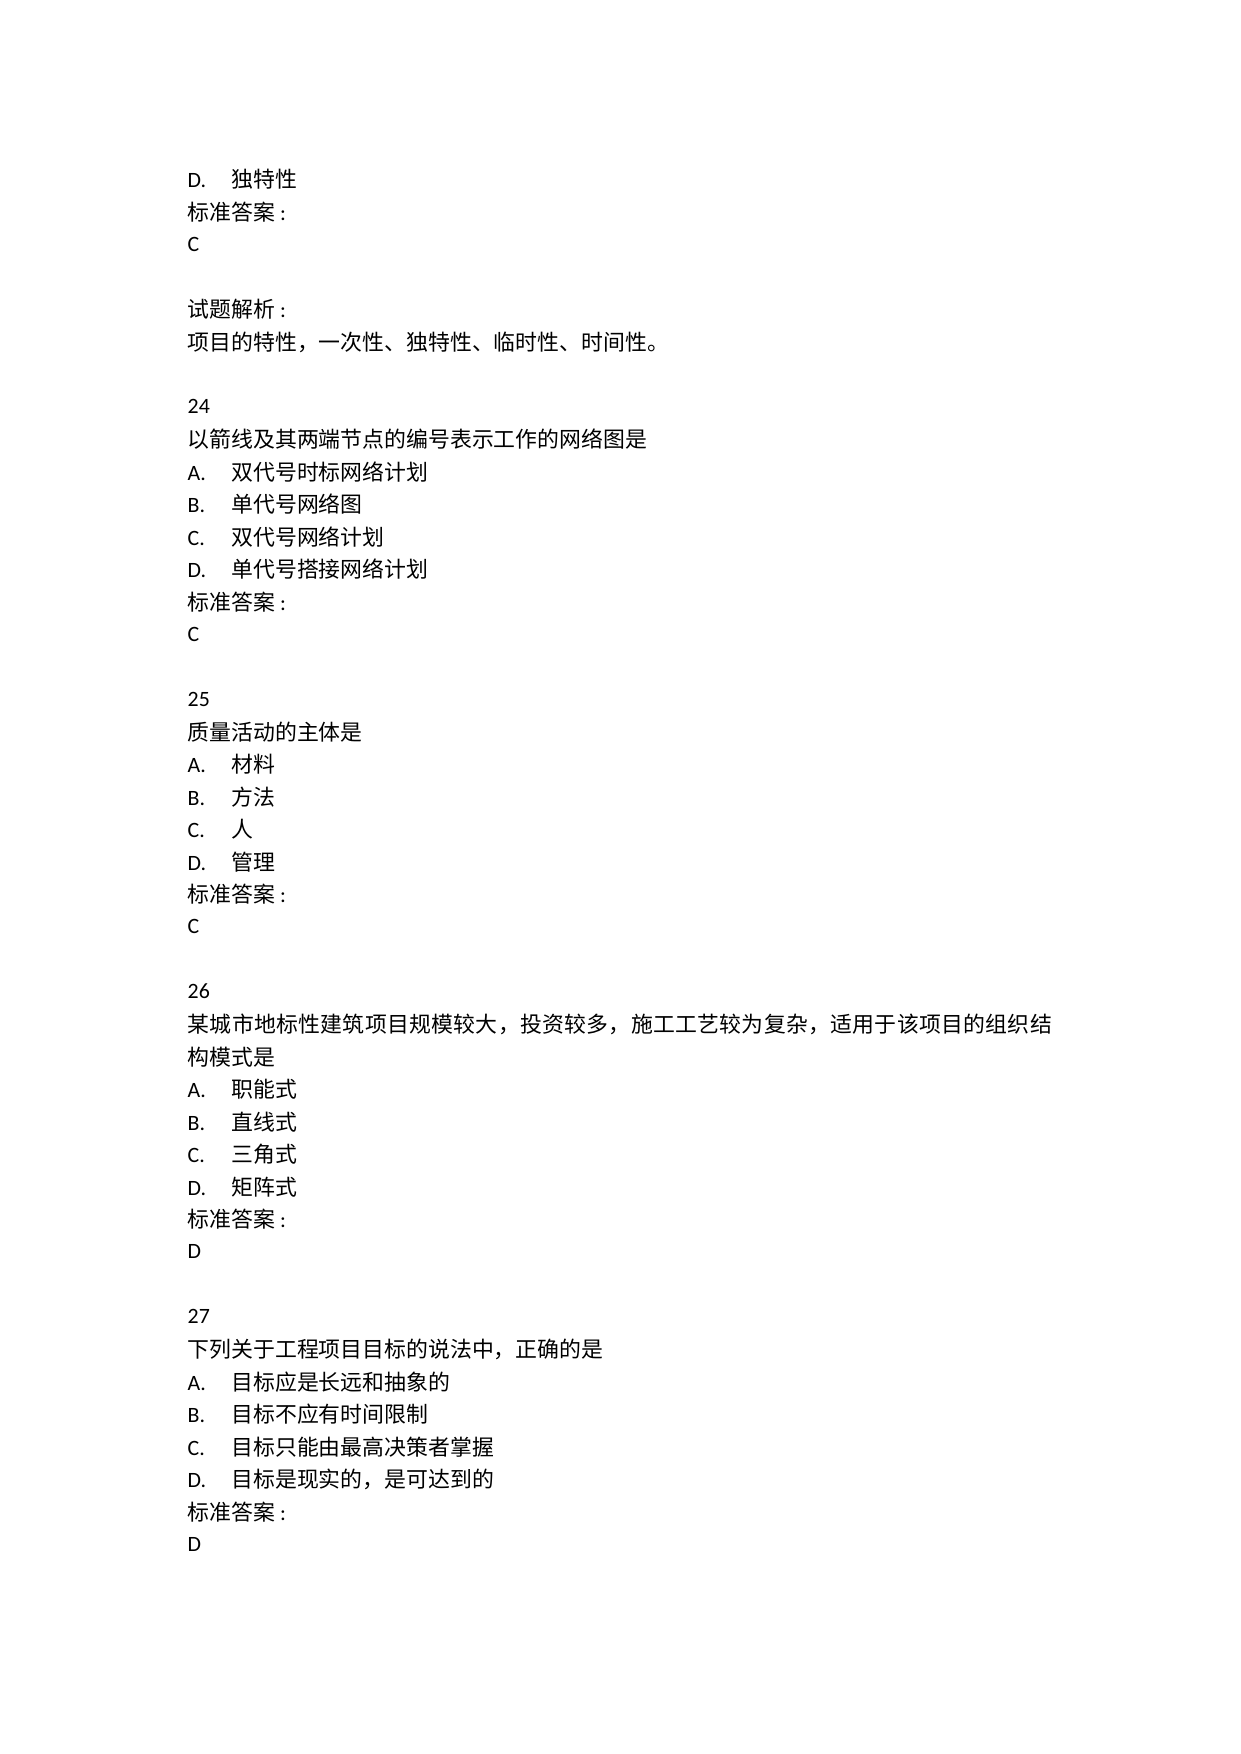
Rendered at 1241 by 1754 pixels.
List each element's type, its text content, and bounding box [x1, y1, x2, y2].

text A. 材料 [187, 747, 1053, 779]
text 标准答案 : [187, 1202, 1053, 1234]
text D [187, 1527, 1053, 1559]
text 项目的特性，一次性、独特性、临时性、时间性。 [187, 324, 1053, 357]
text 26 [187, 974, 1053, 1007]
text 25 [187, 682, 1053, 714]
text 某城市地标性建筑项目规模较大，投资较多，施工工艺较为复杂，适用于该项目的组织结构模式是 [187, 1007, 1053, 1072]
text A. 职能式 [187, 1072, 1053, 1104]
text 标准答案 : [187, 194, 1053, 227]
text B. 直线式 [187, 1104, 1053, 1137]
text D. 独特性 [187, 162, 1053, 194]
text 标准答案 : [187, 584, 1053, 617]
text B. 目标不应有时间限制 [187, 1397, 1053, 1429]
text 标准答案 : [187, 877, 1053, 909]
text C. 双代号网络计划 [187, 519, 1053, 552]
text 以箭线及其两端节点的编号表示工作的网络图是 [187, 422, 1053, 454]
text B. 方法 [187, 779, 1053, 812]
text C. 目标只能由最高决策者掌握 [187, 1429, 1053, 1462]
text D. 目标是现实的，是可达到的 [187, 1462, 1053, 1494]
text D [187, 1234, 1053, 1267]
text C [187, 909, 1053, 942]
text A. 双代号时标网络计划 [187, 454, 1053, 487]
text 下列关于工程项目目标的说法中，正确的是 [187, 1332, 1053, 1364]
text C. 三角式 [187, 1137, 1053, 1169]
text C [187, 617, 1053, 649]
text 试题解析 : [187, 292, 1053, 324]
text 27 [187, 1299, 1053, 1332]
text A. 目标应是长远和抽象的 [187, 1364, 1053, 1397]
text D. 管理 [187, 844, 1053, 877]
text 质量活动的主体是 [187, 714, 1053, 747]
text 标准答案 : [187, 1494, 1053, 1527]
text C [187, 227, 1053, 259]
text 24 [187, 389, 1053, 422]
text C. 人 [187, 812, 1053, 844]
text D. 矩阵式 [187, 1169, 1053, 1202]
text B. 单代号网络图 [187, 487, 1053, 519]
text D. 单代号搭接网络计划 [187, 552, 1053, 584]
